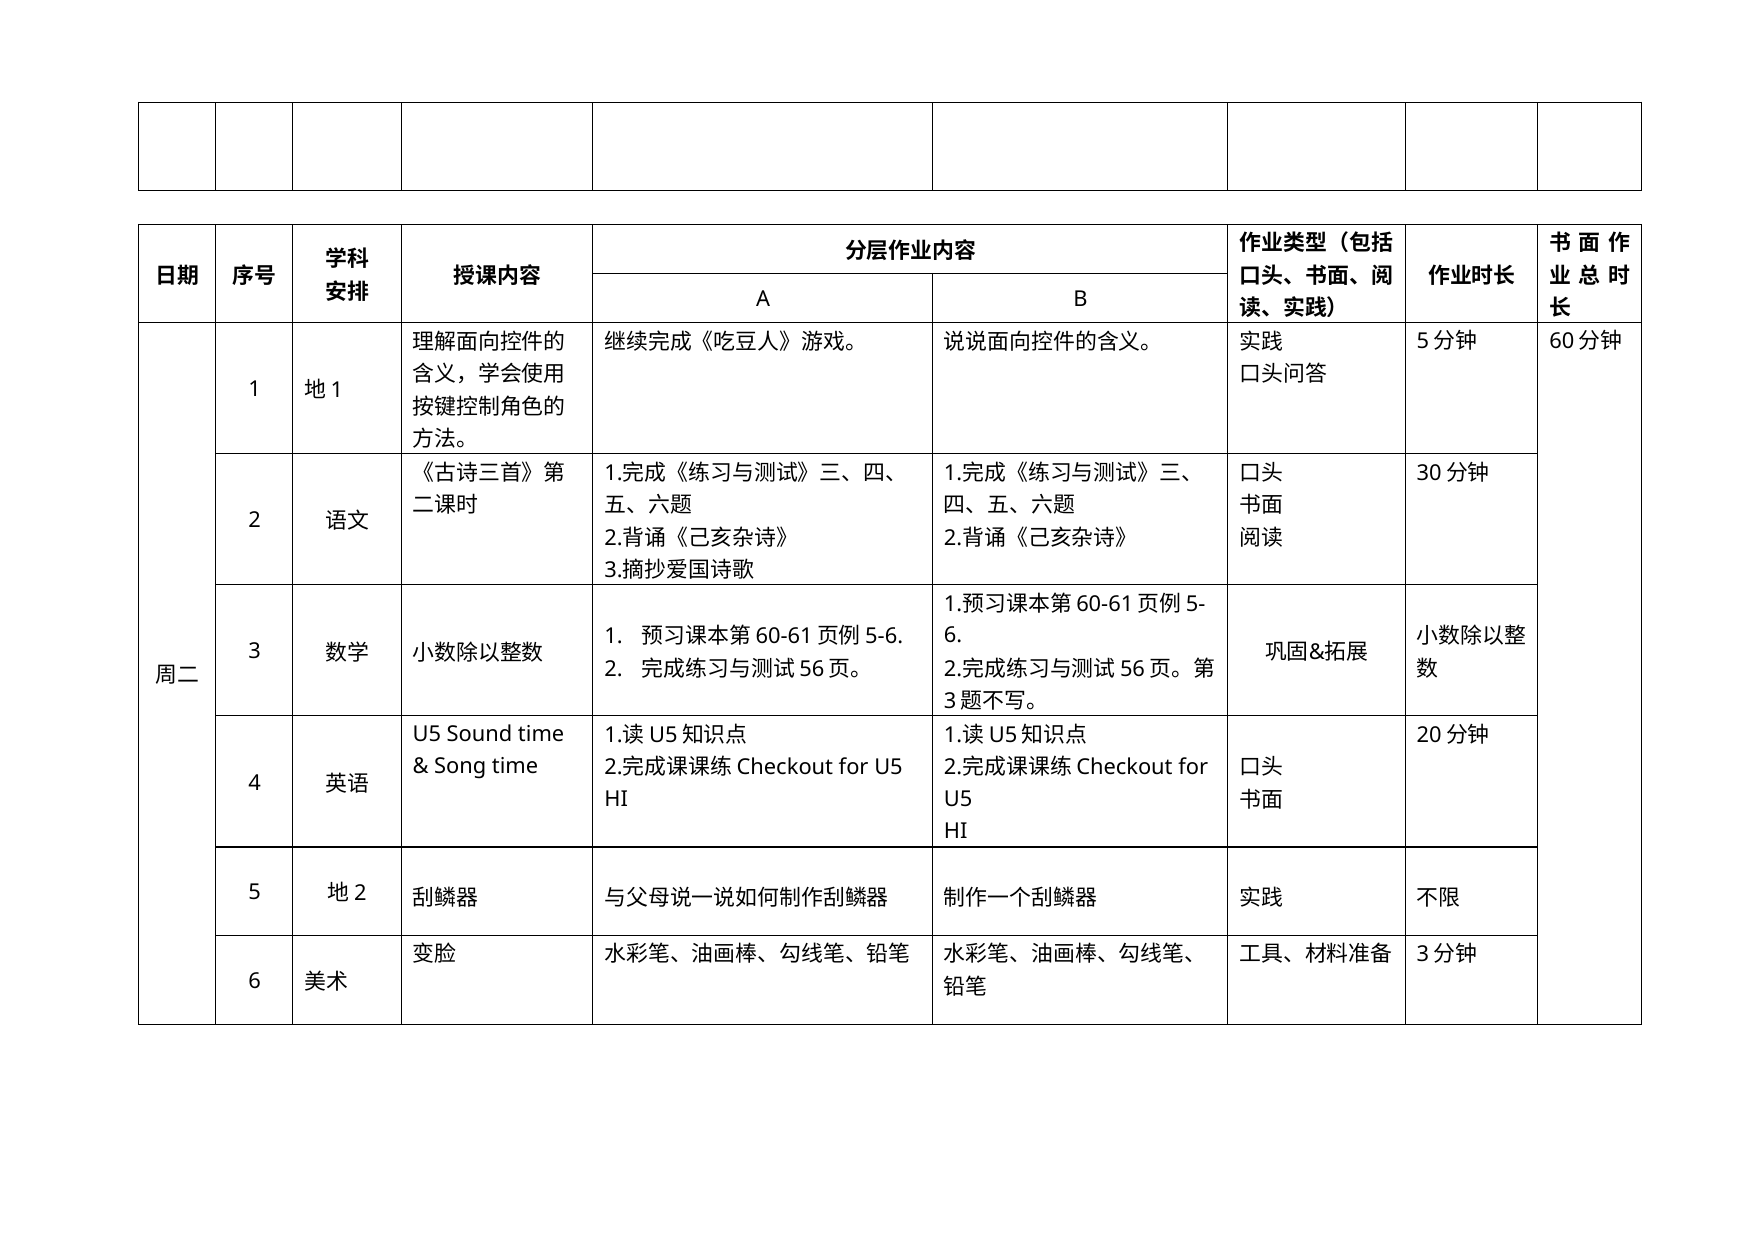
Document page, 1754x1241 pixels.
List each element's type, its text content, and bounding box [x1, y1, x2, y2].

table_cell U5 Sound time & Song time [402, 716, 592, 846]
table_cell 理解面向控件的含义，学会使用按键控制角色的方法。 [402, 323, 592, 453]
table_cell [293, 103, 401, 190]
table_header 作业时长 [1406, 225, 1537, 322]
table_cell 刮鳞器 [402, 848, 592, 935]
table_cell 周二 [139, 323, 215, 1023]
table_header 作业类型（包括口头、书面、阅读、实践） [1228, 225, 1405, 322]
table_cell 口头 书面 [1228, 716, 1405, 846]
table_cell 预习课本第60-61页例5-6. 完成练习与测试56页。 [593, 585, 932, 715]
table_cell 继续完成《吃豆人》游戏。 [593, 323, 932, 453]
table_cell 小数除以整数 [1406, 585, 1537, 715]
table_cell 口头 书面 阅读 [1228, 454, 1405, 584]
table_cell 《古诗三首》第二课时 [402, 454, 592, 584]
table_cell [1406, 103, 1537, 190]
table_cell 数学 [293, 585, 401, 715]
table_cell [1538, 103, 1641, 190]
table_header 序号 [216, 225, 292, 322]
table_cell 美术 [293, 936, 401, 1023]
table_cell 巩固&拓展 [1228, 585, 1405, 715]
table_cell 1.完成《练习与测试》三、四、五、六题 2.背诵《己亥杂诗》 [933, 454, 1227, 584]
table_cell 与父母说一说如何制作刮鳞器 [593, 848, 932, 935]
table_cell 60分钟 [1538, 323, 1641, 1023]
table_cell [593, 103, 932, 190]
table_header 日期 [139, 225, 215, 322]
table_cell 小数除以整数 [402, 585, 592, 715]
table_cell [139, 103, 215, 190]
table_cell 1.完成《练习与测试》三、四、五、六题 2.背诵《己亥杂诗》 3.摘抄爱国诗歌 [593, 454, 932, 584]
table_cell 30分钟 [1406, 454, 1537, 584]
table_cell 说说面向控件的含义。 [933, 323, 1227, 453]
table_cell 20分钟 [1406, 716, 1537, 846]
table_cell 4 [216, 716, 292, 846]
table_header 书面作业总时长 [1538, 225, 1641, 322]
table_header 分层作业内容 [593, 225, 1227, 273]
table_cell 不限 [1406, 848, 1537, 935]
table_cell [402, 103, 592, 190]
table_cell 英语 [293, 716, 401, 846]
table_cell 1.预习课本第60-61页例5-6. 2.完成练习与测试56页。第3题不写。 [933, 585, 1227, 715]
table_cell 地2 [293, 848, 401, 935]
table_cell A [593, 274, 932, 322]
table_cell 工具、材料准备 [1228, 936, 1405, 1023]
table_cell [933, 103, 1227, 190]
table_cell 1.读U5知识点 2.完成课课练Checkout for U5 HI [933, 716, 1227, 846]
table_cell 语文 [293, 454, 401, 584]
table_cell 2 [216, 454, 292, 584]
table_cell 6 [216, 936, 292, 1023]
table_cell 水彩笔、油画棒、勾线笔、铅笔 [593, 936, 932, 1023]
table_cell [1228, 103, 1405, 190]
table_cell 1 [216, 323, 292, 453]
table_cell 3 [216, 585, 292, 715]
table_cell 实践 [1228, 848, 1405, 935]
table_cell 地1 [293, 323, 401, 453]
table_header 授课内容 [402, 225, 592, 322]
table_cell [216, 103, 292, 190]
table_cell 水彩笔、油画棒、勾线笔、铅笔 [933, 936, 1227, 1023]
table_cell 5 [216, 848, 292, 935]
table_cell 5分钟 [1406, 323, 1537, 453]
table_cell 制作一个刮鳞器 [933, 848, 1227, 935]
table_cell 1.读U5知识点 2.完成课课练Checkout for U5 HI [593, 716, 932, 846]
table_header 学科 安排 [293, 225, 401, 322]
table_cell 实践 口头问答 [1228, 323, 1405, 453]
table_cell B [933, 274, 1227, 322]
table_cell 变脸 [402, 936, 592, 1023]
table_cell 3分钟 [1406, 936, 1537, 1023]
